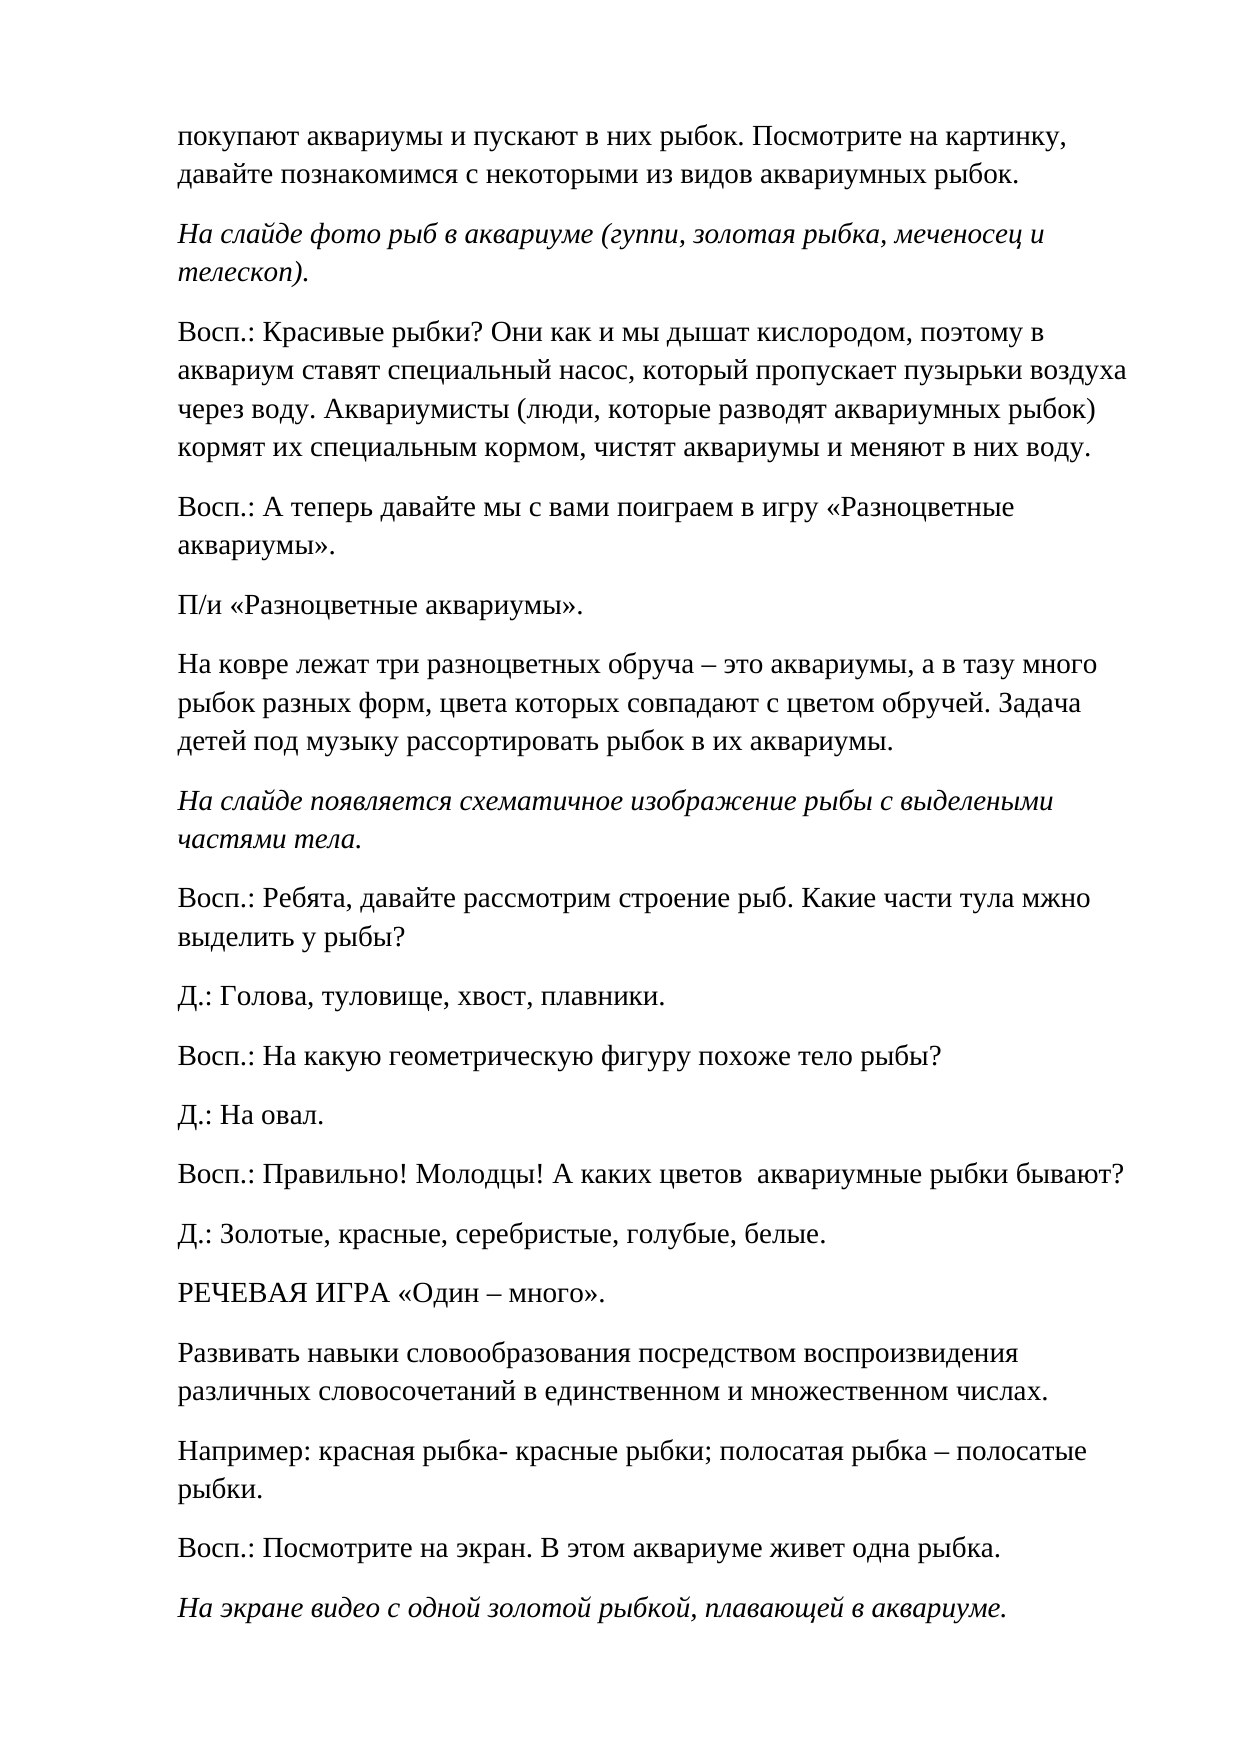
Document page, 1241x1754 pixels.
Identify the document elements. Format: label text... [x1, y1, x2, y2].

text Д.: Голова, туловище, хвост, плавники. [177, 978, 1152, 1012]
text Восп.: Посмотрите на экран. В этом аквариуме живет одна рыбка. [177, 1531, 1152, 1564]
text П/и «Разноцветные аквариумы». [177, 587, 1152, 620]
text РЕЧЕВАЯ ИГРА «Один – много». [177, 1275, 1152, 1309]
text На слайде фото рыб в аквариуме (гуппи, золотая рыбка, меченосец и телескоп). [177, 216, 1152, 288]
text На ковре лежат три разноцветных обруча – это аквариумы, а в тазу много рыбок разных форм, цвета которых совпадают с цветом обручей. Задача детей под музыку рассортировать рыбок в их аквариумы. [177, 646, 1152, 757]
text Восп.: Правильно! Молодцы! А каких цветов аквариумные рыбки бывают? [177, 1157, 1152, 1190]
text На слайде появляется схематичное изображение рыбы с выделеными частями тела. [177, 783, 1152, 855]
text Восп.: Ребята, давайте рассмотрим строение рыб. Какие части тула мжно выделить у рыбы? [177, 881, 1152, 953]
text Например: красная рыбка- красные рыбки; полосатая рыбка – полосатые рыбки. [177, 1433, 1152, 1505]
text Развивать навыки словообразования посредством воспроизвидения различных словосочетаний в единственном и множественном числах. [177, 1335, 1152, 1407]
text Восп.: А теперь давайте мы с вами поиграем в игру «Разноцветные аквариумы». [177, 489, 1152, 561]
text Восп.: На какую геометрическую фигуру похоже тело рыбы? [177, 1038, 1152, 1071]
text На экране видео с одной золотой рыбкой, плавающей в аквариуме. [177, 1590, 1152, 1623]
text Д.: Золотые, красные, серебристые, голубые, белые. [177, 1216, 1152, 1249]
text Д.: На овал. [177, 1097, 1152, 1131]
text Восп.: Красивые рыбки? Они как и мы дышат кислородом, поэтому в аквариум ставят специальный насос, который пропускает пузырьки воздуха через воду. Аквариумисты (люди, которые разводят аквариумных рыбок) кормят их специальным кормом, чистят аквариумы и меняют в них воду. [177, 314, 1152, 463]
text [177, 118, 1152, 190]
